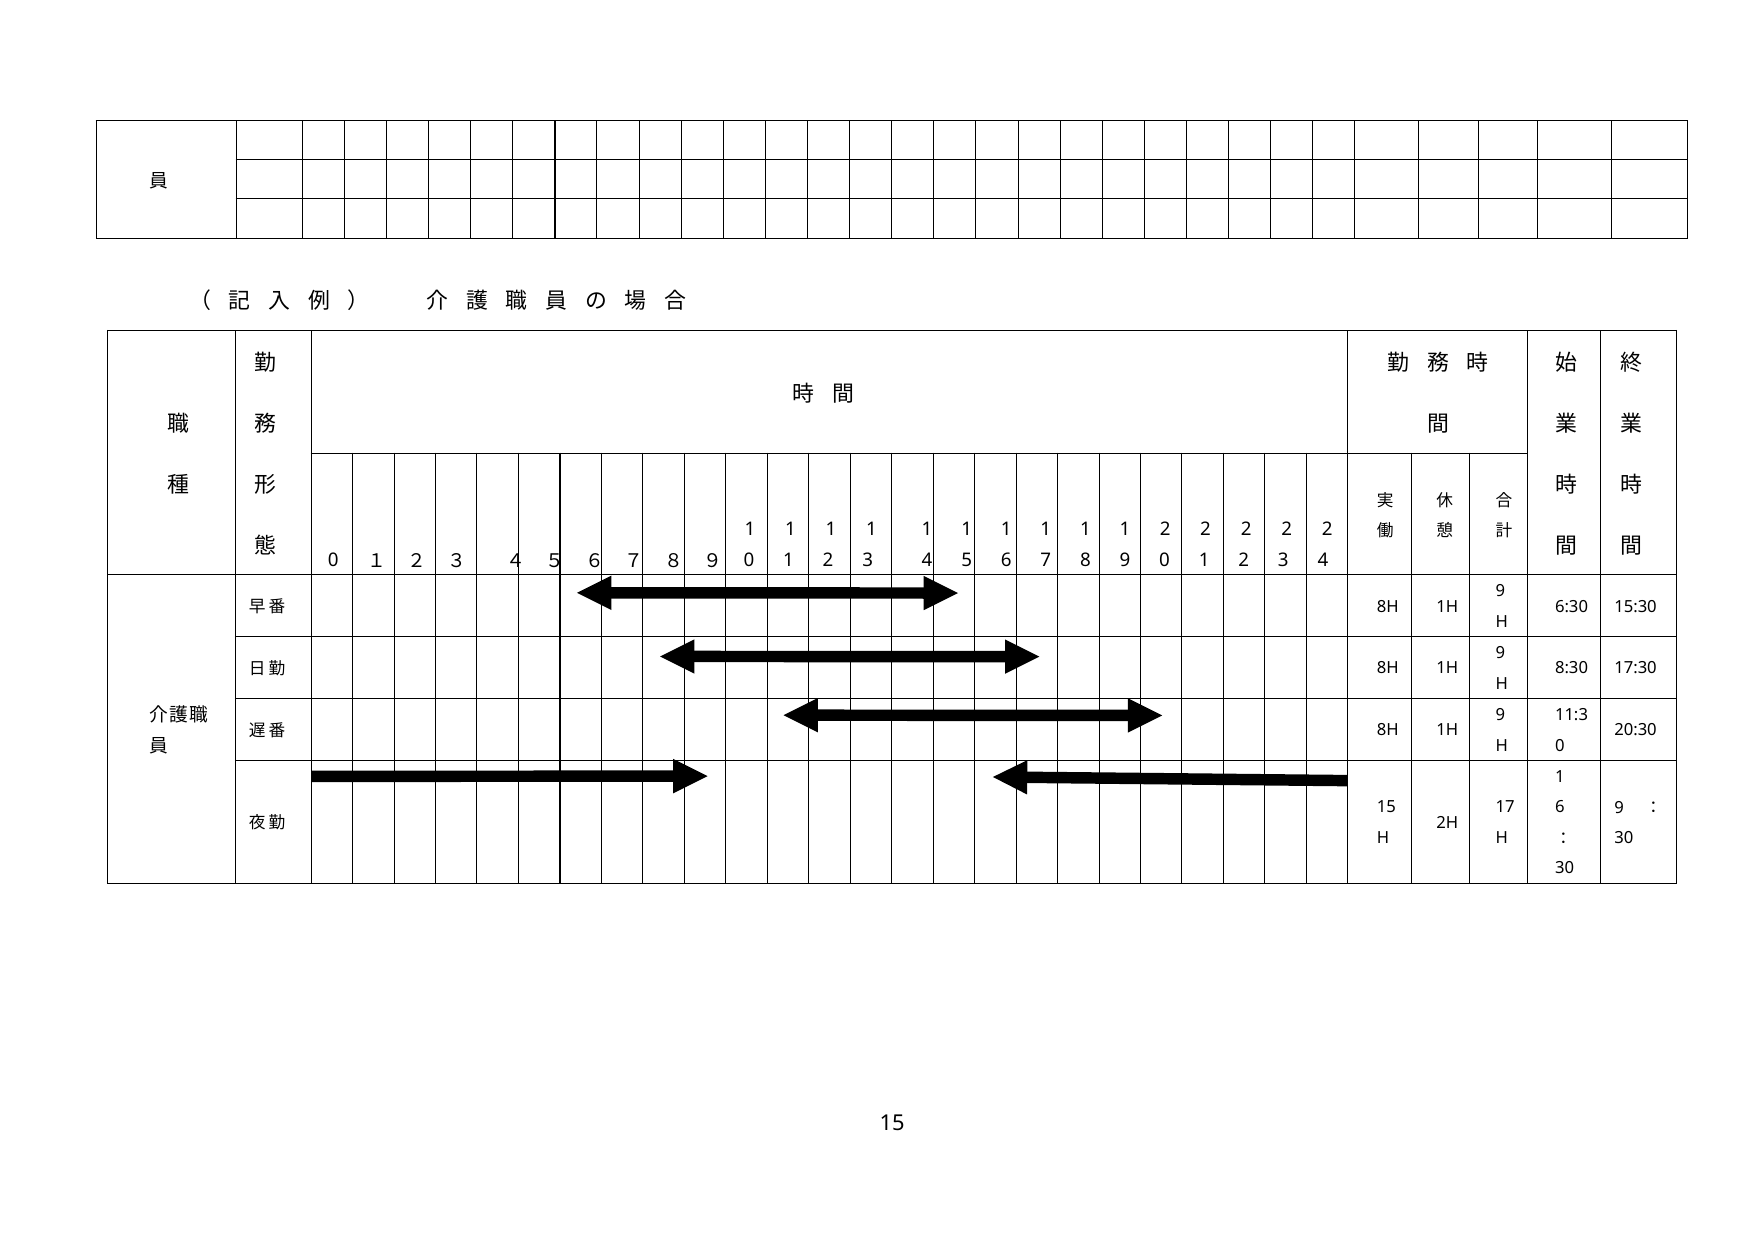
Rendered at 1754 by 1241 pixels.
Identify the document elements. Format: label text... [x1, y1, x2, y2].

table_cell [1313, 121, 1354, 159]
table_cell 休憩 [1412, 454, 1469, 574]
table_cell [1103, 121, 1144, 159]
table_cell [1538, 160, 1611, 198]
table_cell [1224, 786, 1264, 882]
table_cell [643, 782, 684, 882]
table_cell [851, 721, 891, 760]
table_cell [1224, 637, 1264, 698]
table_cell [1145, 160, 1186, 198]
table_cell [975, 761, 1016, 882]
table_cell 6:30 [1528, 575, 1600, 636]
table_cell [768, 637, 808, 650]
table_cell [934, 637, 974, 650]
table_cell [1058, 722, 1099, 760]
table_cell 8:30 [1528, 637, 1600, 698]
table_cell 合計 [1470, 454, 1527, 574]
table_cell 11 [768, 454, 808, 574]
table_cell [1224, 761, 1264, 774]
table_cell [513, 199, 554, 237]
table_cell 9：30 [1601, 761, 1676, 882]
table_cell [387, 199, 428, 237]
table_cell [685, 599, 725, 636]
table_cell [1019, 160, 1060, 198]
table_cell [724, 160, 765, 198]
table_cell [851, 575, 891, 587]
table_cell [808, 121, 849, 159]
table_cell 15:30 [1601, 575, 1676, 636]
table_cell [1058, 637, 1099, 698]
table_cell [387, 160, 428, 198]
table_cell [1017, 699, 1057, 709]
table_cell [1265, 786, 1306, 882]
table_cell [513, 121, 554, 159]
table_cell [808, 199, 849, 237]
table_cell ２ [395, 454, 435, 574]
table_cell 8H [1348, 637, 1411, 698]
table_cell [1100, 699, 1127, 709]
table_cell 0 [312, 454, 352, 574]
table_cell [1612, 160, 1687, 198]
table_cell [345, 121, 386, 159]
table_cell [345, 160, 386, 198]
table_cell [724, 121, 765, 159]
table_cell [561, 782, 601, 882]
table_cell [471, 199, 512, 237]
table_cell [726, 599, 767, 636]
table_cell [477, 761, 518, 770]
table_cell [640, 160, 681, 198]
table_cell [766, 199, 807, 237]
table_cell [353, 783, 394, 882]
table_cell [1229, 160, 1270, 198]
table_cell [1100, 784, 1140, 882]
table_cell [976, 199, 1018, 237]
table_cell [975, 663, 1016, 698]
table_cell [809, 761, 850, 882]
table_cell 16：30 [1528, 761, 1600, 882]
table_cell [1028, 761, 1057, 771]
table_cell [312, 761, 352, 770]
table_cell [1355, 160, 1418, 198]
table_cell 2H [1412, 761, 1469, 882]
table_cell [892, 121, 933, 159]
table_cell [395, 575, 435, 636]
table_cell [809, 663, 850, 698]
table_cell 21 [1182, 454, 1223, 574]
table_cell 18 [1058, 454, 1099, 574]
table_cell [303, 121, 344, 159]
table_cell 15H [1348, 761, 1411, 882]
table_cell [477, 575, 518, 636]
table_cell [1538, 199, 1611, 237]
table_cell [892, 160, 933, 198]
table_cell [1307, 761, 1347, 774]
table_cell [303, 160, 344, 198]
table_cell [237, 199, 302, 237]
table_cell 夜勤 [236, 761, 311, 882]
table_cell [471, 160, 512, 198]
table_cell [237, 160, 302, 198]
table_cell ５ [519, 454, 559, 574]
table_cell [477, 782, 518, 882]
table_cell [1141, 637, 1181, 698]
table_cell [892, 637, 933, 650]
table_cell [1017, 637, 1057, 698]
table_cell [597, 121, 639, 159]
table_cell [892, 199, 933, 237]
table_cell [353, 637, 394, 698]
table_cell [471, 121, 512, 159]
table_cell 13 [851, 454, 891, 574]
table_cell [1145, 121, 1186, 159]
table_cell 17H [1470, 761, 1527, 882]
table_cell [768, 575, 808, 587]
table_cell ３ [436, 454, 476, 574]
table_cell [436, 761, 476, 770]
table_cell [303, 199, 344, 237]
table_cell [1229, 121, 1270, 159]
table_cell [602, 599, 642, 636]
table_cell [602, 782, 642, 882]
table_cell [768, 599, 808, 636]
table_cell 1H [1412, 699, 1469, 760]
table_cell [353, 761, 394, 770]
table_cell [1224, 699, 1264, 760]
table_cell [809, 721, 850, 760]
table_cell 20 [1141, 454, 1181, 574]
table_cell [395, 699, 435, 760]
table_cell [597, 199, 639, 237]
table_cell 19 [1100, 454, 1140, 574]
table_cell [850, 121, 891, 159]
table_cell [768, 761, 808, 882]
table_cell 22 [1224, 454, 1264, 574]
table_cell [892, 761, 933, 882]
table_cell [602, 699, 642, 760]
table_cell [1355, 121, 1418, 159]
table_cell [1100, 575, 1140, 636]
table_cell [1307, 786, 1347, 882]
table_cell 16 [975, 454, 1016, 574]
table_cell [1182, 761, 1223, 773]
table_cell [851, 761, 891, 882]
table_cell [975, 575, 1016, 636]
table_cell [934, 160, 975, 198]
table_cell [892, 663, 933, 698]
table_cell [724, 199, 765, 237]
table_cell [726, 761, 767, 882]
table_cell [643, 599, 684, 636]
table_cell 遅番 [236, 699, 311, 760]
table_cell [237, 121, 302, 159]
table_cell [851, 699, 891, 709]
table_cell [726, 663, 767, 698]
table_cell [436, 782, 476, 882]
table_cell [519, 637, 559, 698]
table_cell [1100, 722, 1140, 760]
table_cell 1H [1412, 637, 1469, 698]
table_cell 17 [1017, 454, 1057, 574]
table_cell [1271, 199, 1312, 237]
table_cell [1271, 121, 1312, 159]
table_cell [1141, 761, 1181, 773]
table_cell [1187, 199, 1228, 237]
table_cell [726, 699, 767, 760]
table_cell [519, 761, 559, 770]
table_header 職種 [108, 331, 235, 574]
table_cell [602, 637, 642, 698]
table_cell [1479, 160, 1537, 198]
table_cell 介護職員 [97, 121, 236, 237]
table_cell [1017, 784, 1057, 882]
table_cell 15 [934, 454, 974, 574]
table_cell [1058, 784, 1099, 882]
table_cell [685, 699, 725, 760]
table_cell [513, 160, 554, 198]
table_cell [1265, 699, 1306, 760]
table_cell [976, 121, 1018, 159]
table_cell 1H [1412, 575, 1469, 636]
table_cell [1103, 199, 1144, 237]
table_cell [395, 637, 435, 698]
table_cell 20:30 [1601, 699, 1676, 760]
table_cell [1265, 637, 1306, 698]
table_cell [429, 121, 470, 159]
table_cell [395, 761, 435, 770]
table_cell [1182, 699, 1223, 760]
table_cell [1141, 699, 1181, 760]
table_cell [1479, 121, 1537, 159]
table_cell [851, 663, 891, 698]
table_cell [1419, 121, 1478, 159]
table_cell [477, 699, 518, 760]
table_cell [1182, 575, 1223, 636]
table_cell [345, 199, 386, 237]
table_cell [436, 637, 476, 698]
table_cell [312, 783, 352, 882]
table_cell [851, 637, 891, 650]
table_cell [851, 599, 891, 636]
table_cell [1061, 121, 1102, 159]
table_cell [1612, 199, 1687, 237]
table_cell [1355, 199, 1418, 237]
table_cell [934, 575, 974, 636]
table_cell [1612, 121, 1687, 159]
table_cell [1419, 199, 1478, 237]
table_cell ９ [685, 454, 725, 574]
table_cell [924, 575, 933, 580]
table_cell [682, 160, 723, 198]
table_cell [1307, 637, 1347, 698]
table_cell [975, 722, 1016, 760]
table_cell [561, 699, 601, 760]
table_cell [1141, 785, 1181, 882]
table_cell [1103, 160, 1144, 198]
table_cell 11:30 [1528, 699, 1600, 760]
table_cell 実働 [1348, 454, 1411, 574]
table_cell [1313, 199, 1354, 237]
table_cell [934, 663, 974, 698]
table_header 始業 時間 [1528, 331, 1600, 574]
table_cell [436, 575, 476, 636]
table_cell [1187, 121, 1228, 159]
table_cell [1061, 199, 1102, 237]
table_cell 23 [1265, 454, 1306, 574]
text （記入例） 介護職員の場合 [149, 269, 1634, 330]
table_cell [1058, 761, 1099, 772]
table_cell [612, 575, 642, 587]
table_cell [561, 575, 601, 636]
table_cell [1019, 121, 1060, 159]
table_cell [312, 699, 352, 760]
table_cell [1265, 761, 1306, 774]
table_cell [726, 637, 767, 650]
table_cell [1145, 199, 1186, 237]
table_cell [809, 637, 850, 650]
table_cell [1313, 160, 1354, 198]
table_cell [561, 761, 601, 770]
table_cell [818, 699, 850, 709]
table_cell [429, 199, 470, 237]
table_cell [395, 783, 435, 882]
table_cell [809, 599, 850, 636]
table_cell [556, 160, 596, 198]
table_cell [1224, 575, 1264, 636]
table_cell [429, 160, 470, 198]
table_cell 17:30 [1601, 637, 1676, 698]
table_cell [597, 160, 639, 198]
table_cell [643, 637, 684, 698]
table_cell [1100, 637, 1140, 698]
table_cell [975, 637, 1016, 650]
table_cell [643, 699, 684, 760]
table_cell [1141, 575, 1181, 636]
table_cell [519, 575, 559, 636]
table_cell 8H [1348, 699, 1411, 760]
table_cell [892, 575, 923, 587]
table_cell [353, 575, 394, 636]
table_cell [1019, 199, 1060, 237]
table_cell [685, 575, 725, 587]
table_cell [1058, 699, 1099, 709]
table_cell 10 [726, 454, 767, 574]
table_cell 9H [1470, 637, 1527, 698]
table_cell [312, 575, 352, 636]
table_cell [1017, 575, 1057, 636]
table_header 時間 [312, 331, 1347, 452]
table_cell [519, 699, 559, 760]
table_cell [685, 761, 725, 882]
table_cell [934, 722, 974, 760]
table_cell [640, 121, 681, 159]
table_cell [1265, 575, 1306, 636]
table_header 勤務時間 [1348, 331, 1527, 452]
table_cell [976, 160, 1018, 198]
table_cell [1538, 121, 1611, 159]
table_cell [682, 199, 723, 237]
table_cell 9H [1470, 699, 1527, 760]
table_header 終業 時間 [1601, 331, 1676, 574]
table_cell 14 [892, 454, 933, 574]
table_cell １ [353, 454, 394, 574]
table_cell [312, 637, 352, 698]
table_cell [477, 637, 518, 698]
table_cell [602, 761, 642, 770]
table_cell 介護職員 [108, 575, 235, 882]
table_cell ８ [643, 454, 684, 574]
table_cell [766, 160, 807, 198]
table_cell [682, 121, 723, 159]
table_cell 12 [809, 454, 850, 574]
table_cell [640, 199, 681, 237]
table_cell 8H [1348, 575, 1411, 636]
table_cell [1307, 575, 1347, 636]
table_cell [850, 160, 891, 198]
table_cell [353, 699, 394, 760]
table_cell [809, 575, 850, 587]
table_cell [1017, 722, 1057, 760]
table_cell [850, 199, 891, 237]
table_cell [726, 575, 767, 587]
table_cell [766, 121, 807, 159]
table_cell [643, 575, 684, 587]
table_cell [768, 699, 808, 760]
table_cell [892, 699, 933, 709]
table_cell [685, 663, 725, 698]
table_cell [975, 699, 1016, 709]
table_cell [1182, 637, 1223, 698]
table_cell [934, 699, 974, 709]
table_cell ７ [602, 454, 642, 574]
table_cell [1479, 199, 1537, 237]
table_cell 早番 [236, 575, 311, 636]
table_cell [1307, 699, 1347, 760]
table_cell [556, 121, 596, 159]
table_cell [1182, 785, 1223, 882]
table_cell ４ [477, 454, 518, 574]
table_cell [892, 599, 933, 636]
table_cell [1271, 160, 1312, 198]
table_cell [934, 121, 975, 159]
table_cell [808, 160, 849, 198]
table_cell [1229, 199, 1270, 237]
table_cell [1061, 160, 1102, 198]
table_cell 日勤 [236, 637, 311, 698]
table_cell [1058, 575, 1099, 636]
table_cell [768, 663, 808, 698]
table_cell [892, 721, 933, 760]
table_cell [387, 121, 428, 159]
table_cell [561, 637, 601, 698]
table_cell 24 [1307, 454, 1347, 574]
table_cell [1100, 761, 1140, 772]
table_cell [436, 699, 476, 760]
table_cell 9H [1470, 575, 1527, 636]
table_cell ６ [561, 454, 601, 574]
table_cell [519, 782, 559, 882]
table_cell [1419, 160, 1478, 198]
table_cell [685, 637, 725, 650]
table_header 勤務形態 [236, 331, 311, 574]
table_cell [556, 199, 596, 237]
table_cell [643, 761, 673, 770]
table_cell [1187, 160, 1228, 198]
table_cell [934, 761, 974, 882]
table_cell [934, 199, 975, 237]
